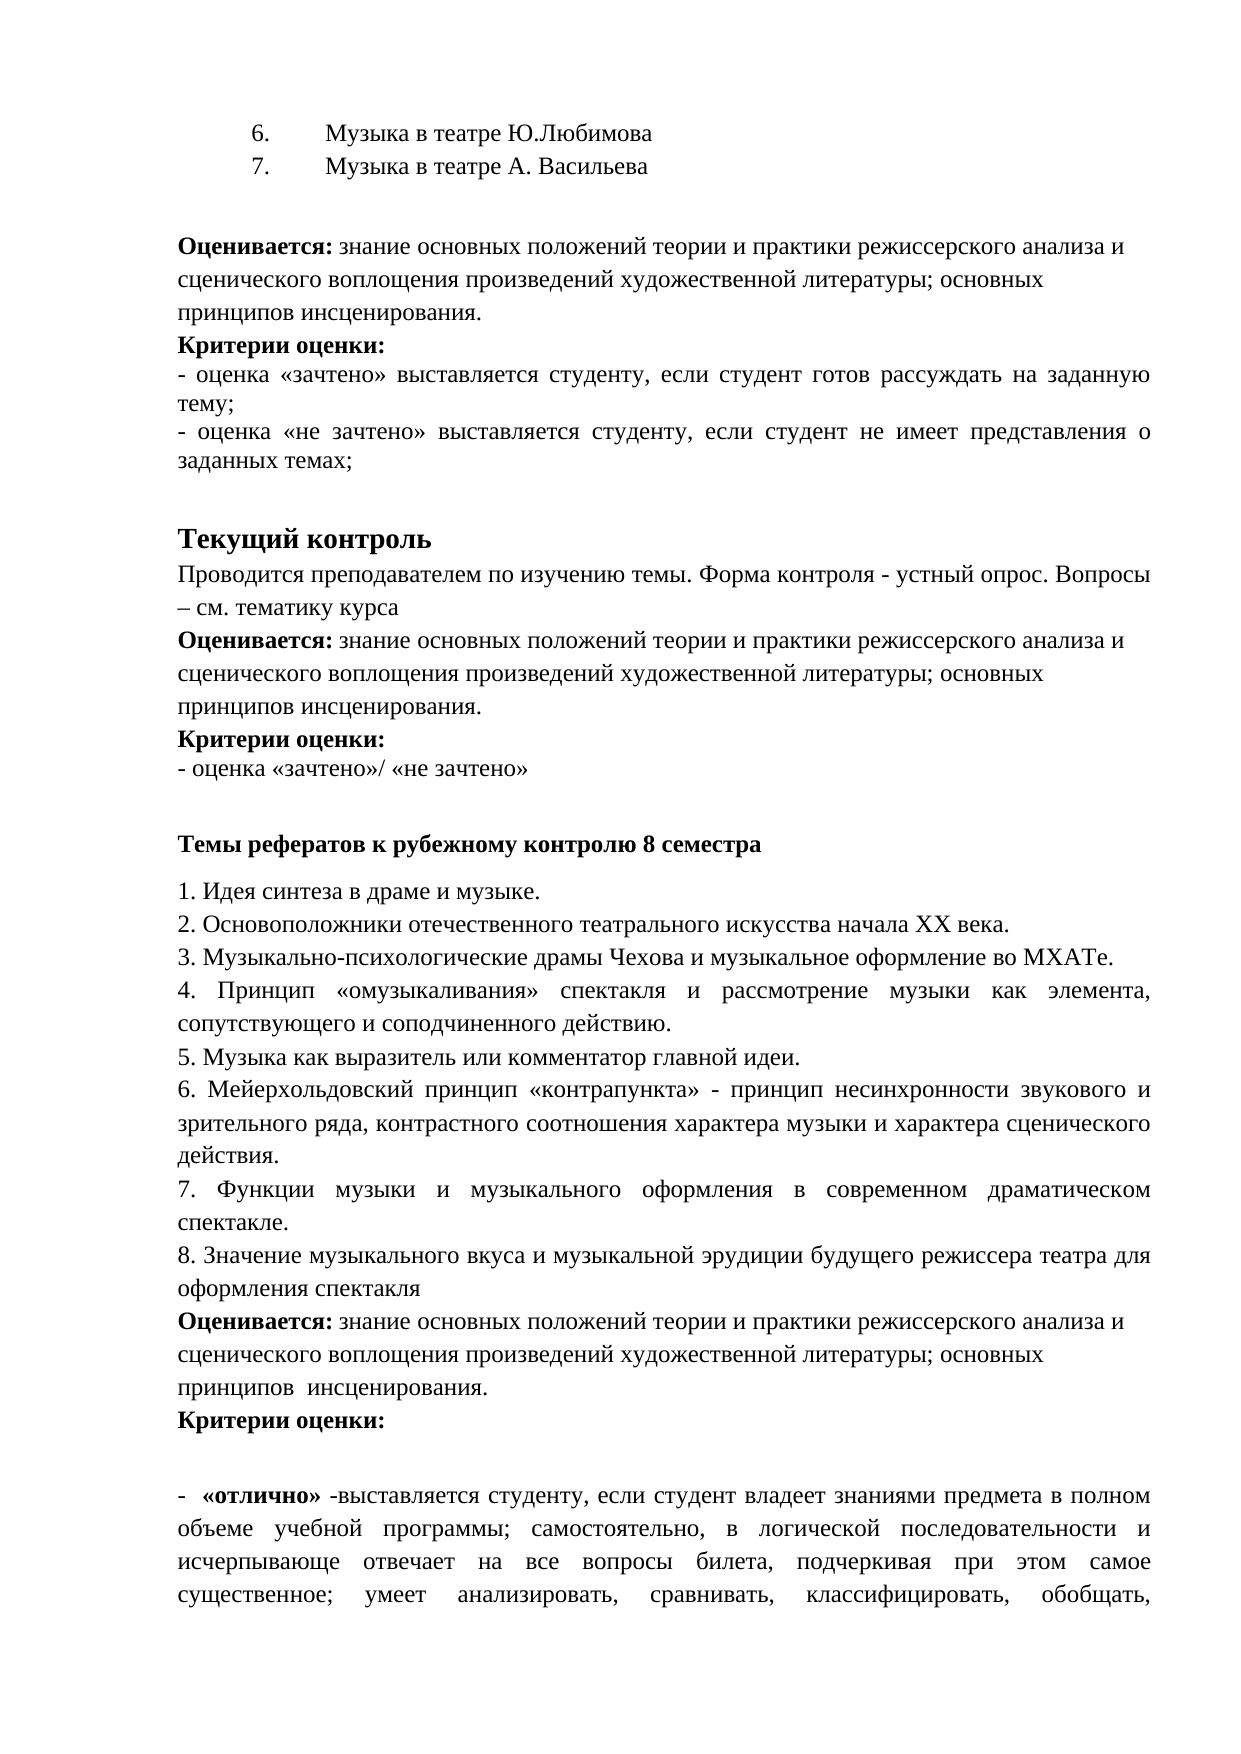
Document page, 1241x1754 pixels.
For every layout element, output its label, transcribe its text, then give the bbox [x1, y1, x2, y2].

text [177, 1480, 1152, 1608]
text 3. Музыкально-психологические драмы Чехова и музыкальное оформление во МХАТе. [177, 942, 1152, 971]
text Критерии оценки: [177, 1405, 1152, 1433]
text - оценка «зачтено»/ «не зачтено» [177, 753, 1152, 782]
text - оценка «зачтено» выставляется студенту, если студент готов рассуждать на заданную тему; [177, 359, 1152, 416]
text 5. Музыка как выразитель или комментатор главной идеи. [177, 1042, 1152, 1070]
text 7. Функции музыки и музыкального оформления в современном драматическом спектакле. [177, 1174, 1152, 1235]
list Музыка в театре Ю.Любимова [177, 118, 1152, 147]
text 1. Идея синтеза в драме и музыке. [177, 876, 1152, 905]
text Текущий контроль [177, 521, 1152, 554]
text Критерии оценки: [177, 330, 1152, 359]
text 8. Значение музыкального вкуса и музыкальной эрудиции будущего режиссера театра для оформления спектакля [177, 1240, 1152, 1301]
text Оценивается: знание основных положений теории и практики режиссерского анализа и сценического воплощения произведений художественной литературы; основных принципов инсценирования. [177, 231, 1152, 326]
text Критерии оценки: [177, 724, 1152, 753]
text 2. Основоположники отечественного театрального искусства начала ХХ века. [177, 909, 1152, 938]
text Оценивается: знание основных положений теории и практики режиссерского анализа и сценического воплощения произведений художественной литературы; основных принципов инсценирования. [177, 1306, 1152, 1401]
text Темы рефератов к рубежному контролю 8 семестра [177, 829, 1152, 857]
text 4. Принцип «омузыкаливания» спектакля и рассмотрение музыки как элемента, сопутствующего и соподчиненного действию. [177, 976, 1152, 1037]
text - оценка «не зачтено» выставляется студенту, если студент не имеет представления о заданных темах; [177, 416, 1152, 474]
text Оценивается: знание основных положений теории и практики режиссерского анализа и сценического воплощения произведений художественной литературы; основных принципов инсценирования. [177, 625, 1152, 720]
list Музыка в театре А. Васильева [177, 151, 1152, 180]
text Проводится преподавателем по изучению темы. Форма контроля - устный опрос. Вопросы – см. тематику курса [177, 559, 1152, 621]
text 6. Мейерхольдовский принцип «контрапункта» - принцип несинхронности звукового и зрительного ряда, контрастного соотношения характера музыки и характера сценического действия. [177, 1074, 1152, 1169]
